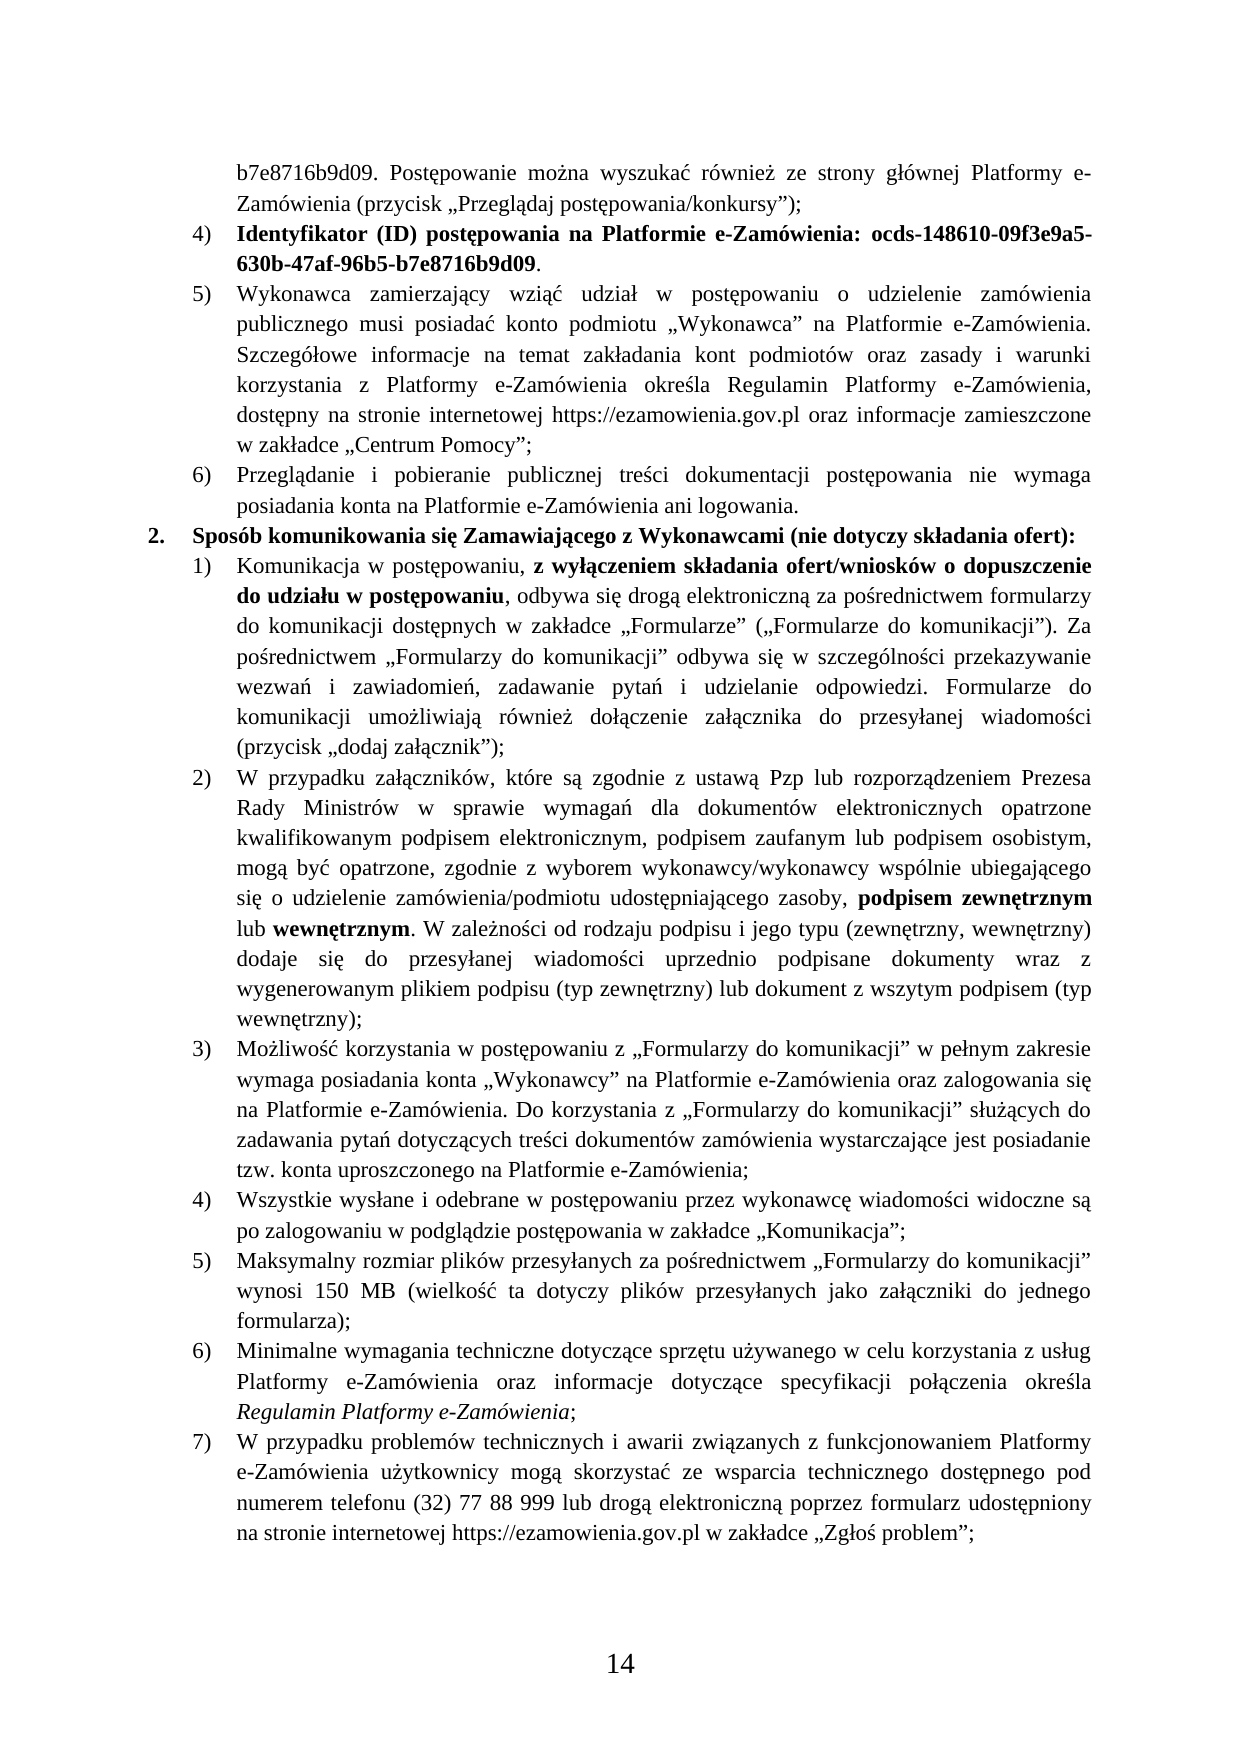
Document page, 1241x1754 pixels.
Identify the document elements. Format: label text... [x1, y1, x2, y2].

list Komunikacja w postępowaniu, z wyłączeniem składania ofert/wniosków o dopuszczenie do udziału w postępowaniu, odbywa się drogą elektroniczną za pośrednictwem formularzy do komunikacji dostępnych w zakładce „Formularze” („Formularze do komunikacji”). Za pośrednictwem „Formularzy do komunikacji” odbywa się w szczególności przekazywanie wezwań i zawiadomień, zadawanie pytań i udzielanie odpowiedzi. Formularze do komunikacji umożliwiają również dołączenie załącznika do przesyłanej wiadomości (przycisk „dodaj załącznik”); [192, 552, 1092, 760]
list Przeglądanie i pobieranie publicznej treści dokumentacji postępowania nie wymaga posiadania konta na Platformie e-Zamówienia ani logowania. [192, 462, 1092, 518]
list Wykonawca zamierzający wziąć udział w postępowaniu o udzielenie zamówienia publicznego musi posiadać konto podmiotu „Wykonawca” na Platformie e-Zamówienia. Szczegółowe informacje na temat zakładania kont podmiotów oraz zasady i warunki korzystania z Platformy e-Zamówienia określa Regulamin Platformy e-Zamówienia, dostępny na stronie internetowej https://ezamowienia.gov.pl oraz informacje zamieszczone w zakładce „Centrum Pomocy”; [192, 280, 1092, 458]
list W przypadku problemów technicznych i awarii związanych z funkcjonowaniem Platformy e-Zamówienia użytkownicy mogą skorzystać ze wsparcia technicznego dostępnego pod numerem telefonu (32) 77 88 999 lub drogą elektroniczną poprzez formularz udostępniony na stronie internetowej https://ezamowienia.gov.pl w zakładce „Zgłoś problem”; [192, 1428, 1092, 1545]
list W przypadku załączników, które są zgodnie z ustawą Pzp lub rozporządzeniem Prezesa Rady Ministrów w sprawie wymagań dla dokumentów elektronicznych opatrzone kwalifikowanym podpisem elektronicznym, podpisem zaufanym lub podpisem osobistym, mogą być opatrzone, zgodnie z wyborem wykonawcy/wykonawcy wspólnie ubiegającego się o udzielenie zamówienia/podmiotu udostępniającego zasoby, podpisem zewnętrznym lub wewnętrznym. W zależności od rodzaju podpisu i jego typu (zewnętrzny, wewnętrzny) dodaje się do przesyłanej wiadomości uprzednio podpisane dokumenty wraz z wygenerowanym plikiem podpisu (typ zewnętrzny) lub dokument z wszytym podpisem (typ wewnętrzny); [192, 764, 1092, 1032]
list Identyfikator (ID) postępowania na Platformie e-Zamówienia: ocds-148610-09f3e9a5-630b-47af-96b5-b7e8716b9d09. [192, 220, 1092, 276]
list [192, 159, 1092, 216]
list Wszystkie wysłane i odebrane w postępowaniu przez wykonawcę wiadomości widoczne są po zalogowaniu w podglądzie postępowania w zakładce „Komunikacja”; [192, 1187, 1092, 1243]
list Możliwość korzystania w postępowaniu z „Formularzy do komunikacji” w pełnym zakresie wymaga posiadania konta „Wykonawcy” na Platformie e-Zamówienia oraz zalogowania się na Platformie e-Zamówienia. Do korzystania z „Formularzy do komunikacji” służących do zadawania pytań dotyczących treści dokumentów zamówienia wystarczające jest posiadanie tzw. konta uproszczonego na Platformie e-Zamówienia; [192, 1036, 1092, 1183]
list Maksymalny rozmiar plików przesyłanych za pośrednictwem „Formularzy do komunikacji” wynosi 150 MB (wielkość ta dotyczy plików przesyłanych jako załączniki do jednego formularza); [192, 1247, 1092, 1334]
list Sposób komunikowania się Zamawiającego z Wykonawcami (nie dotyczy składania ofert): [148, 522, 1092, 548]
list Minimalne wymagania techniczne dotyczące sprzętu używanego w celu korzystania z usług Platformy e-Zamówienia oraz informacje dotyczące specyfikacji połączenia określa Regulamin Platformy e-Zamówienia; [192, 1338, 1092, 1424]
